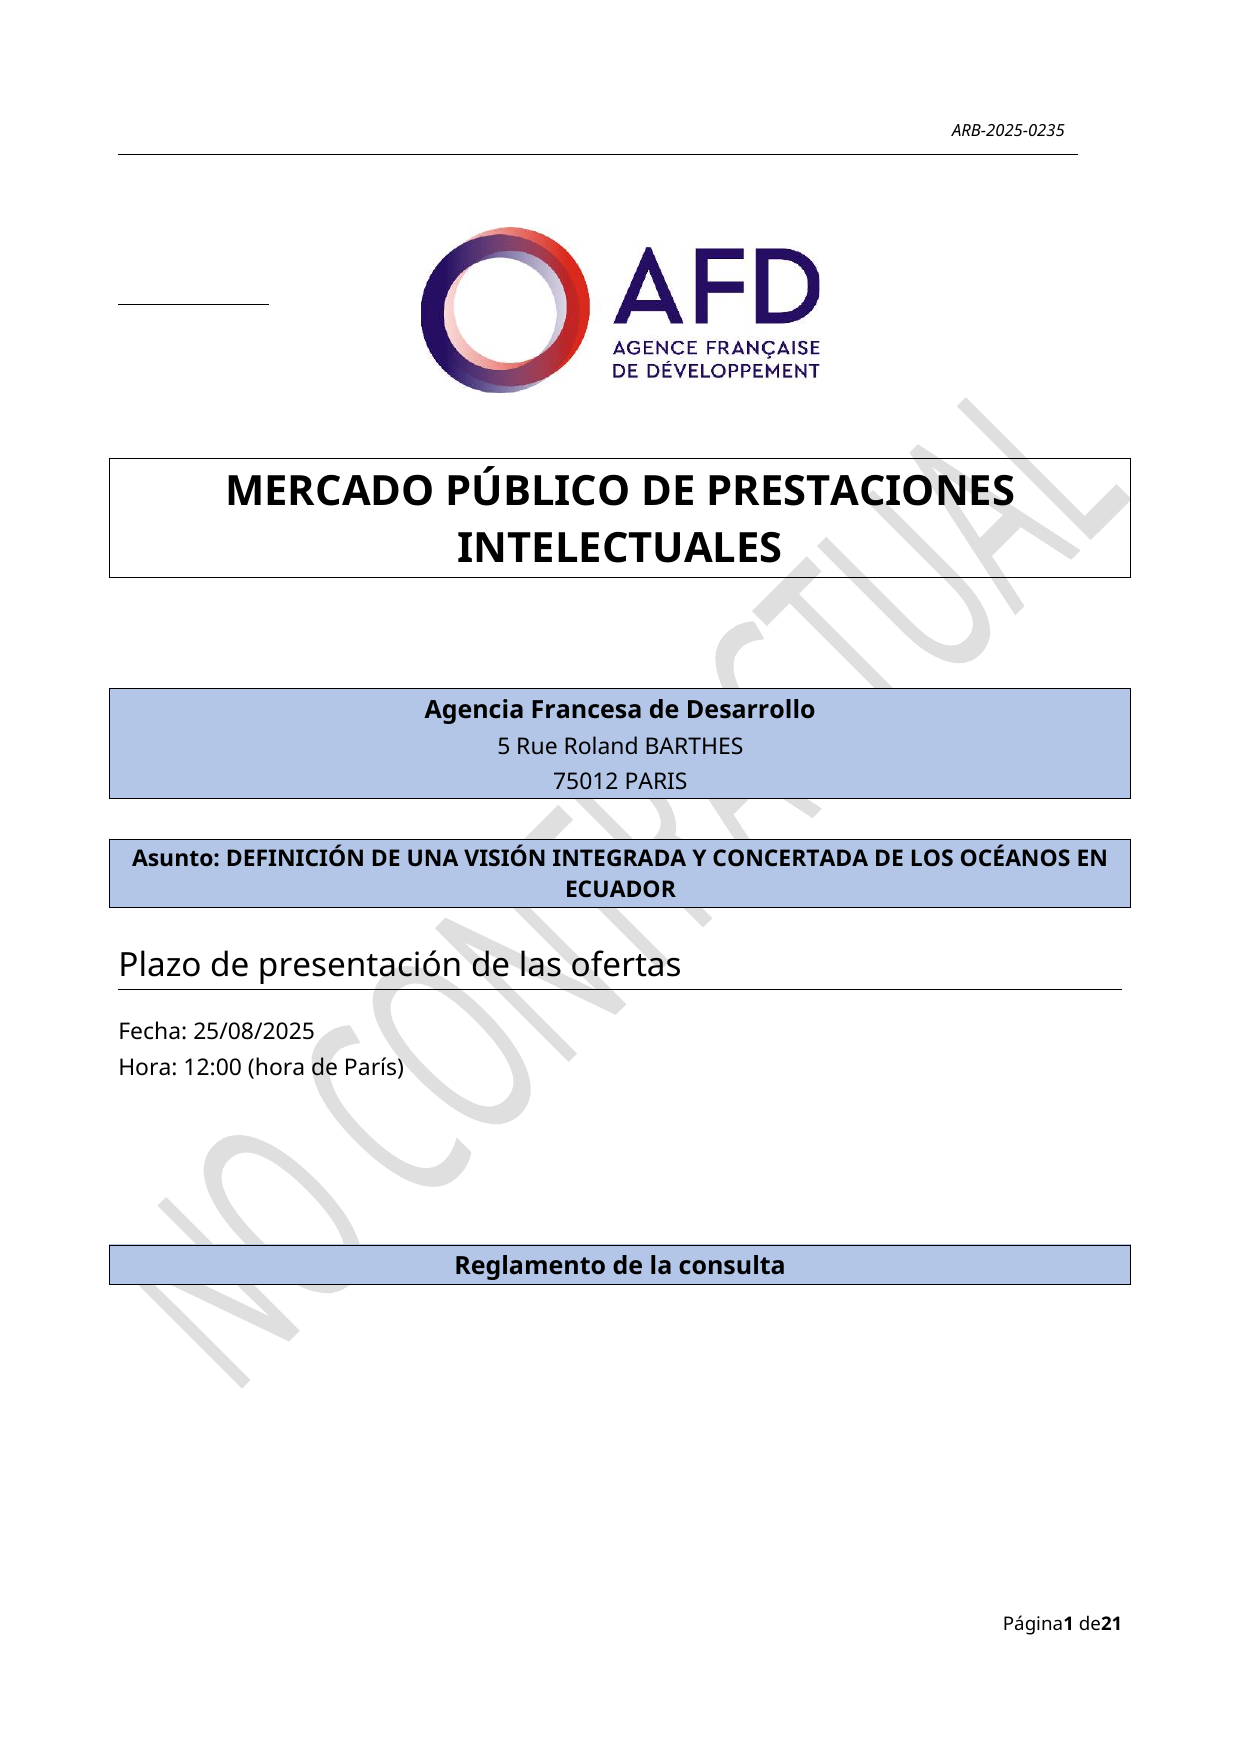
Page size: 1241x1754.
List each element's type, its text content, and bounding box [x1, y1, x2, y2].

text Reglamento de la consulta [110, 1246, 1130, 1284]
text Hora: 12:00 (hora de París) [118, 1051, 1122, 1082]
text Fecha: 25/08/2025 [118, 1015, 1122, 1046]
text Agencia Francesa de Desarrollo [110, 689, 1130, 726]
text Plazo de presentación de las ofertas [118, 941, 1122, 989]
text MERCADO PÚBLICO DE PRESTACIONES INTELECTUALES [110, 459, 1130, 577]
text 75012 PARIS [110, 762, 1130, 798]
text Asunto: DEFINICIÓN DE UNA VISIÓN INTEGRADA Y CONCERTADA DE LOS OCÉANOS EN ECUADOR [110, 840, 1130, 907]
text 5 Rue Roland BARTHES [110, 727, 1130, 761]
picture [421, 227, 820, 393]
